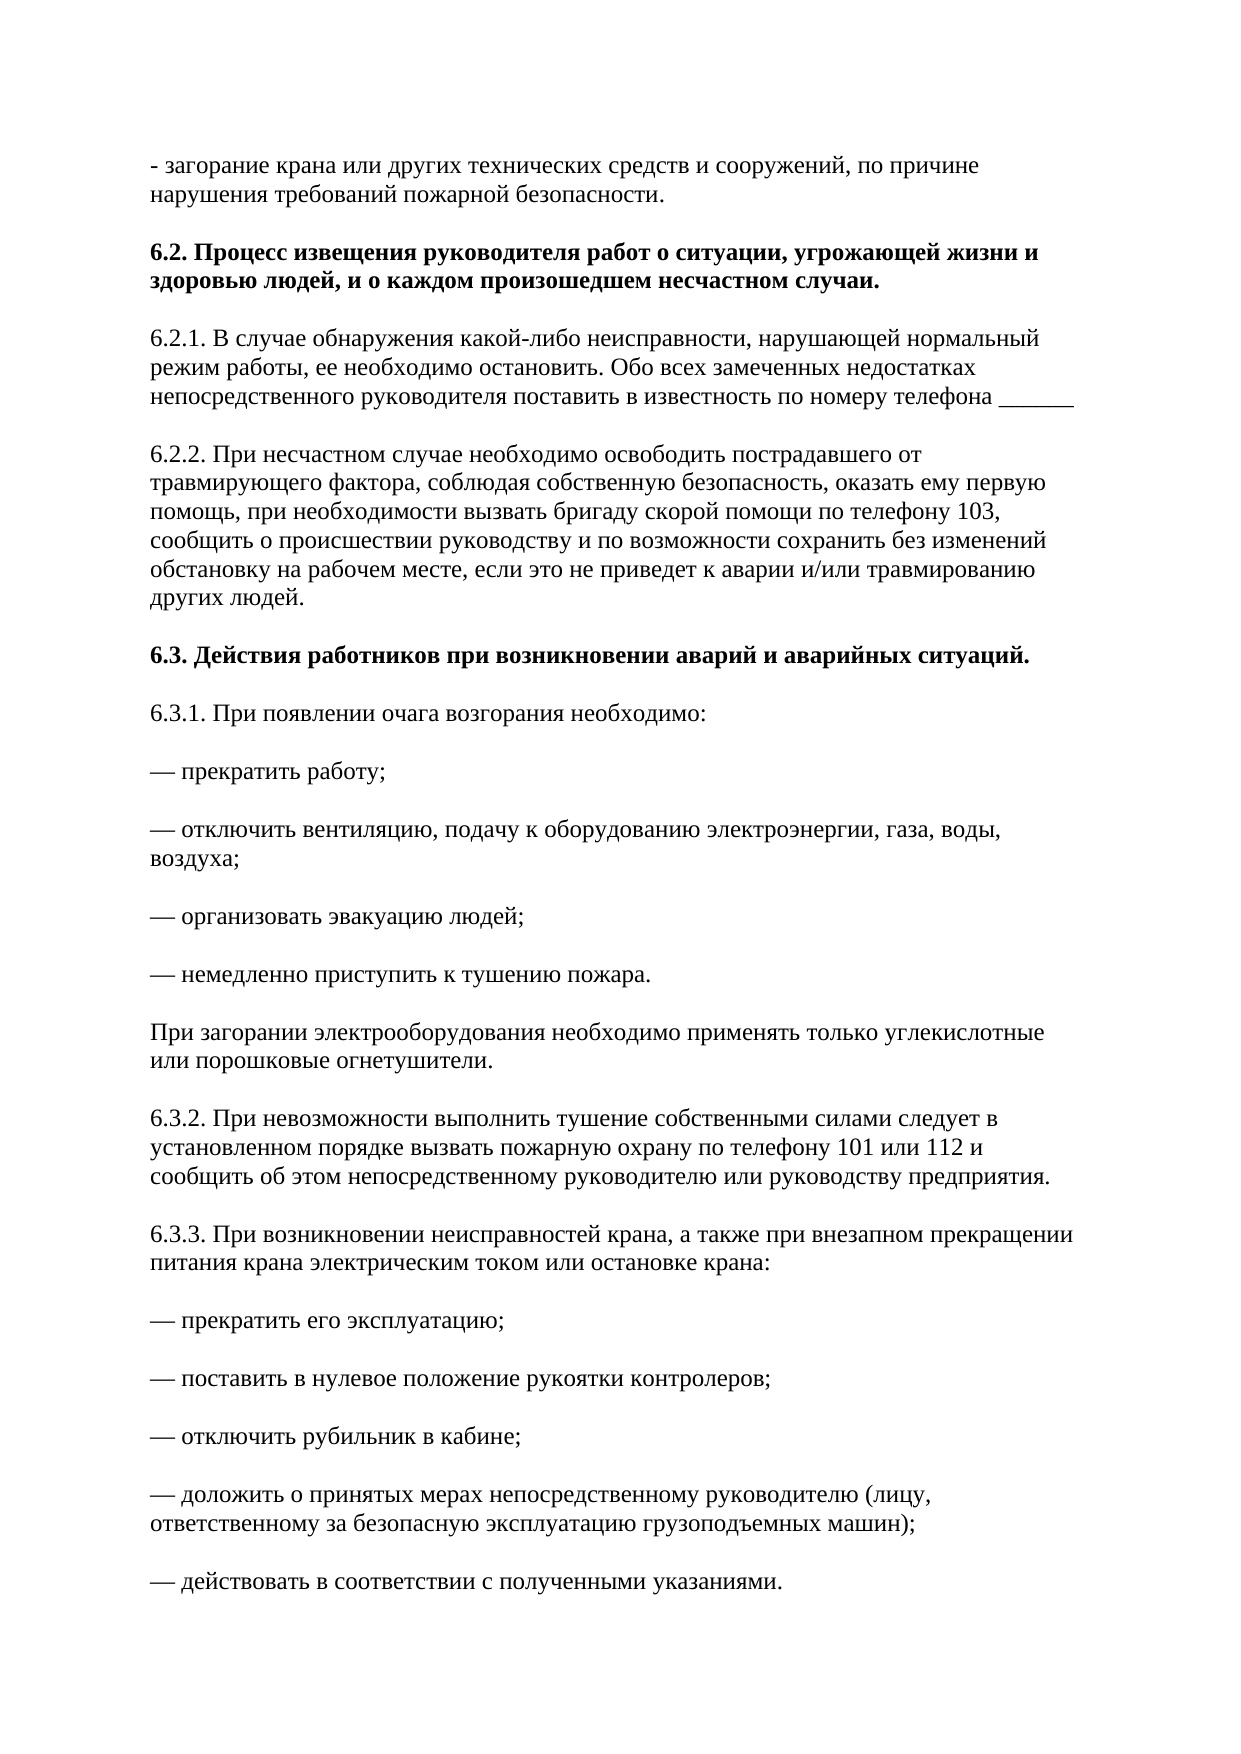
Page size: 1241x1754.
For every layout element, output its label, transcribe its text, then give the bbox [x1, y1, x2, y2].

text — организовать эвакуацию людей; [150, 901, 1090, 929]
text 6.3.3. При возникновении неисправностей крана, а также при внезапном прекращении питания крана электрическим током или остановке крана: [150, 1219, 1090, 1276]
text — поставить в нулевое положение рукоятки контролеров; [150, 1363, 1090, 1392]
text - загорание крана или других технических средств и сооружений, по причине нарушения требований пожарной безопасности. [150, 150, 1090, 207]
text 6.2.1. В случае обнаружения какой-либо неисправности, нарушающей нормальный режим работы, ее необходимо остановить. Обо всех замеченных недостатках непосредственного руководителя поставить в известность по номеру телефона ______ [150, 323, 1090, 409]
text — прекратить его эксплуатацию; [150, 1305, 1090, 1334]
text — доложить о принятых мерах непосредственному руководителю (лицу, ответственному за безопасную эксплуатацию грузоподъемных машин); [150, 1479, 1090, 1537]
text 6.2.2. При несчастном случае необходимо освободить пострадавшего от травмирующего фактора, соблюдая собственную безопасность, оказать ему первую помощь, при необходимости вызвать бригаду скорой помощи по телефону 103, сообщить о происшествии руководству и по возможности сохранить без изменений обстановку на рабочем месте, если это не приведет к аварии и/или травмированию других людей. [150, 439, 1090, 611]
text — отключить вентиляцию, подачу к оборудованию электроэнергии, газа, воды, воздуха; [150, 814, 1090, 872]
text При загорании электрооборудования необходимо применять только углекислотные или порошковые огнетушители. [150, 1017, 1090, 1074]
text — действовать в соответствии с полученными указаниями. [150, 1566, 1090, 1594]
text 6.3.2. При невозможности выполнить тушение собственными силами следует в установленном порядке вызвать пожарную охрану по телефону 101 или 112 и сообщить об этом непосредственному руководителю или руководству предприятия. [150, 1103, 1090, 1189]
text — отключить рубильник в кабине; [150, 1421, 1090, 1450]
text — немедленно приступить к тушению пожара. [150, 959, 1090, 987]
text 6.3.1. При появлении очага возгорания необходимо: [150, 698, 1090, 727]
text 6.2. Процесс извещения руководителя работ о ситуации, угрожающей жизни и здоровью людей, и о каждом произошедшем несчастном случаи. [150, 237, 1090, 294]
text — прекратить работу; [150, 756, 1090, 785]
text 6.3. Действия работников при возникновении аварий и аварийных ситуаций. [150, 640, 1090, 669]
